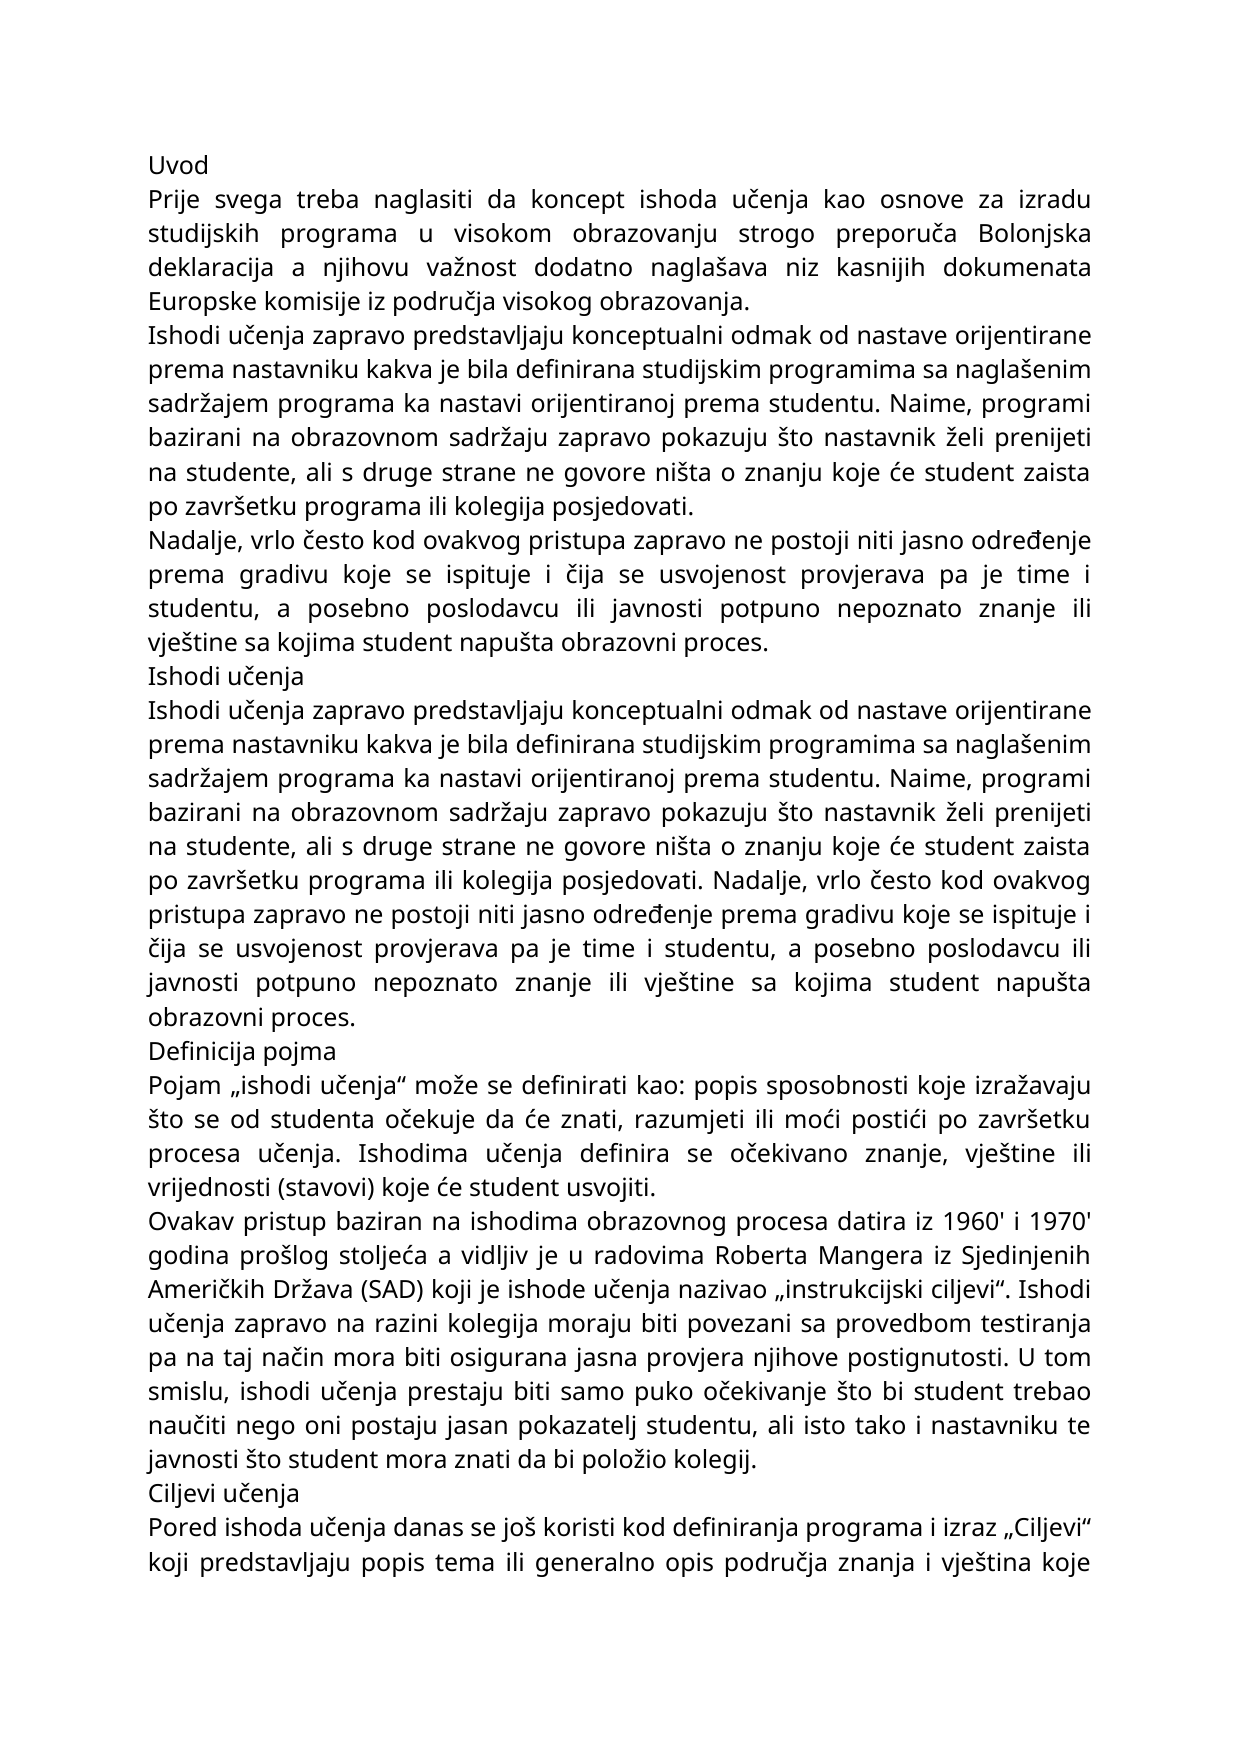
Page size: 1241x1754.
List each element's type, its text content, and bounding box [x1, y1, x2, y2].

text Nadalje, vrlo često kod ovakvog pristupa zapravo ne postoji niti jasno određenje prema gradivu koje se ispituje i čija se usvojenost provjerava pa je time i studentu, a posebno poslodavcu ili javnosti potpuno nepoznato znanje ili vještine sa kojima student napušta obrazovni proces. [148, 522, 1093, 658]
text Ishodi učenja [148, 658, 1093, 693]
text Pojam „ishodi učenja“ može se definirati kao: popis sposobnosti koje izražavaju što se od studenta očekuje da će znati, razumjeti ili moći postići po završetku procesa učenja. Ishodima učenja definira se očekivano znanje, vještine ili vrijednosti (stavovi) koje će student usvojiti. [148, 1067, 1093, 1203]
text Ovakav pristup baziran na ishodima obrazovnog procesa datira iz 1960' i 1970' godina prošlog stoljeća a vidljiv je u radovima Roberta Mangera iz Sjedinjenih Američkih Država (SAD) koji je ishode učenja nazivao „instrukcijski ciljevi“. Ishodi učenja zapravo na razini kolegija moraju biti povezani sa provedbom testiranja pa na taj način mora biti osigurana jasna provjera njihove postignutosti. U tom smislu, ishodi učenja prestaju biti samo puko očekivanje što bi student trebao naučiti nego oni postaju jasan pokazatelj studentu, ali isto tako i nastavniku te javnosti što student mora znati da bi položio kolegij. [148, 1203, 1093, 1476]
text Uvod [148, 148, 1093, 182]
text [148, 1510, 1093, 1578]
text Ishodi učenja zapravo predstavljaju konceptualni odmak od nastave orijentirane prema nastavniku kakva je bila definirana studijskim programima sa naglašenim sadržajem programa ka nastavi orijentiranoj prema studentu. Naime, programi bazirani na obrazovnom sadržaju zapravo pokazuju što nastavnik želi prenijeti na studente, ali s druge strane ne govore ništa o znanju koje će student zaista po završetku programa ili kolegija posjedovati. [148, 318, 1093, 522]
text Ciljevi učenja [148, 1476, 1093, 1510]
text Prije svega treba naglasiti da koncept ishoda učenja kao osnove za izradu studijskih programa u visokom obrazovanju strogo preporuča Bolonjska deklaracija a njihovu važnost dodatno naglašava niz kasnijih dokumenata Europske komisije iz područja visokog obrazovanja. [148, 182, 1093, 318]
text Ishodi učenja zapravo predstavljaju konceptualni odmak od nastave orijentirane prema nastavniku kakva je bila definirana studijskim programima sa naglašenim sadržajem programa ka nastavi orijentiranoj prema studentu. Naime, programi bazirani na obrazovnom sadržaju zapravo pokazuju što nastavnik želi prenijeti na studente, ali s druge strane ne govore ništa o znanju koje će student zaista po završetku programa ili kolegija posjedovati. Nadalje, vrlo često kod ovakvog pristupa zapravo ne postoji niti jasno određenje prema gradivu koje se ispituje i čija se usvojenost provjerava pa je time i studentu, a posebno poslodavcu ili javnosti potpuno nepoznato znanje ili vještine sa kojima student napušta obrazovni proces. [148, 693, 1093, 1033]
text Definicija pojma [148, 1033, 1093, 1067]
